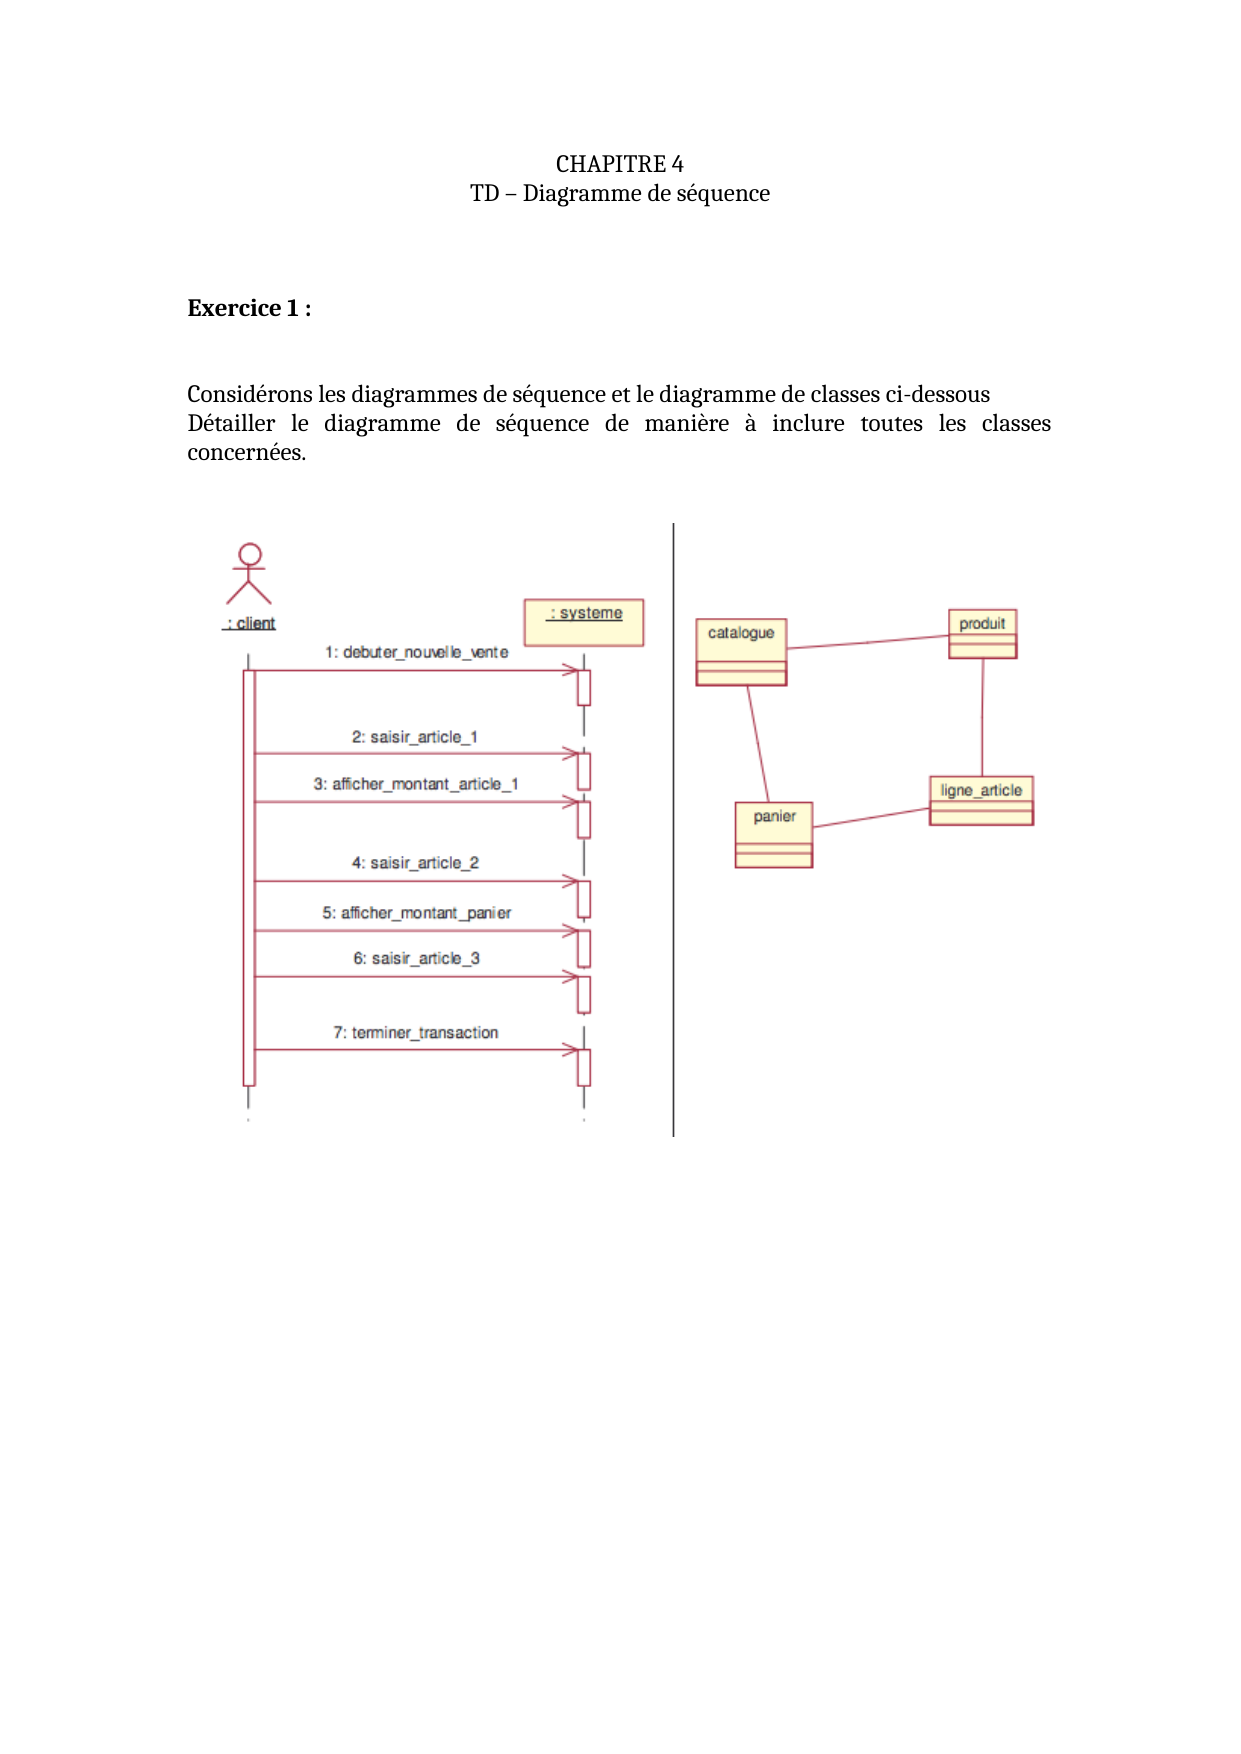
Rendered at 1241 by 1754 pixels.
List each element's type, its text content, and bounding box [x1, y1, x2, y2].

text Considérons les diagrammes de séquence et le diagramme de classes ci-dessous [187, 380, 1053, 409]
text TD – Diagramme de séquence [187, 179, 1053, 207]
text CHAPITRE 4 [187, 150, 1053, 179]
picture [187, 523, 1053, 1137]
text Détailler le diagramme de séquence de manière à inclure toutes les classes concernées. [187, 409, 1053, 466]
text Exercice 1 : [187, 294, 1053, 322]
